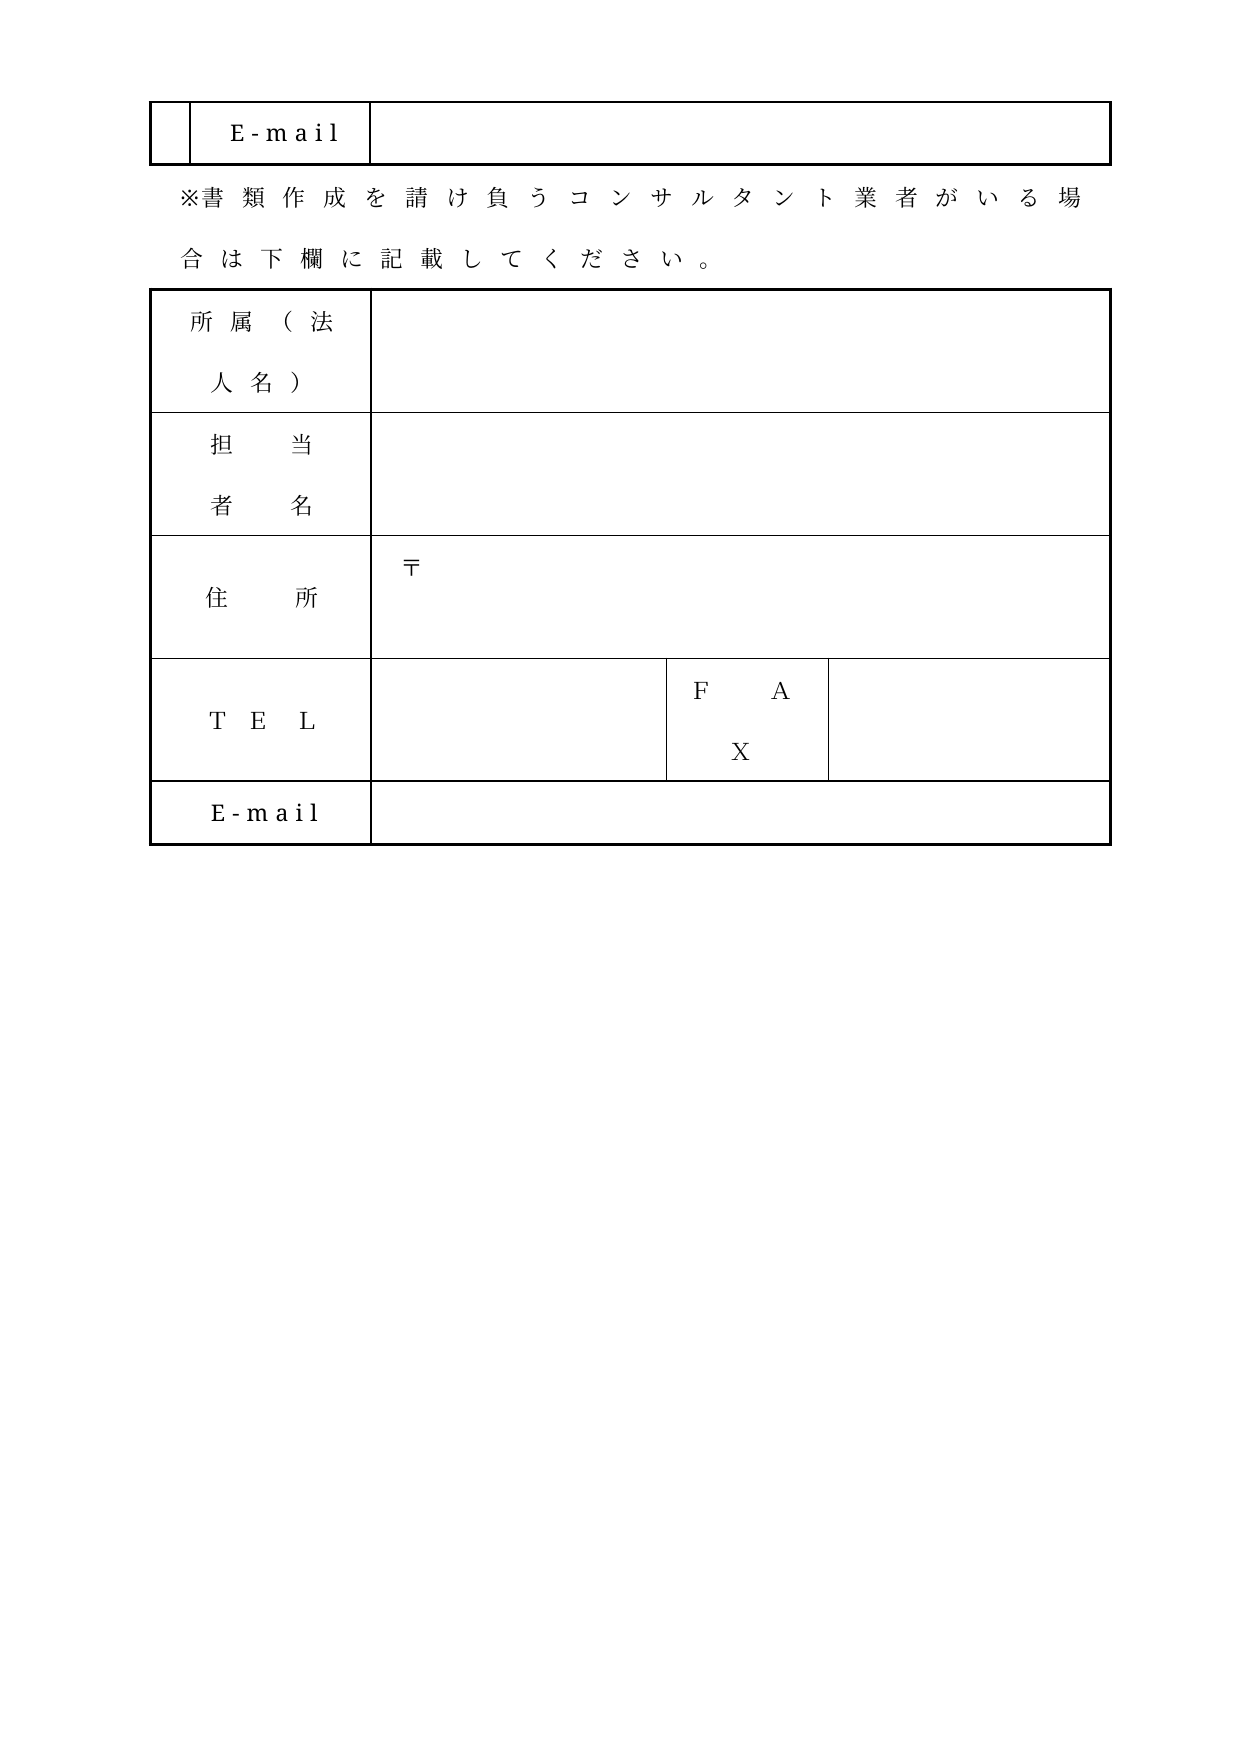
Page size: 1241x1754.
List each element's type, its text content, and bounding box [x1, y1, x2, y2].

table_cell [372, 291, 1109, 412]
table_cell [372, 659, 666, 780]
table_cell ※書類作成を請け負うコンサルタント業者がいる場合は下欄に記載してください。 [150, 166, 1110, 287]
table_cell ＴＥＬ [152, 659, 370, 780]
table_cell [829, 659, 1109, 780]
table_cell 〒 [372, 536, 1109, 657]
table_cell 住所 [152, 536, 370, 657]
table_cell 担 当 者 名 [152, 413, 370, 535]
table_cell E-mail [152, 782, 370, 842]
table_cell Ｆ Ａ Ｘ [667, 659, 828, 780]
table_cell E-mail [191, 103, 369, 163]
table_cell [371, 103, 1109, 163]
table_cell [372, 782, 1109, 842]
table_cell 所属（法人名） [152, 291, 370, 412]
table_cell [372, 413, 1109, 535]
